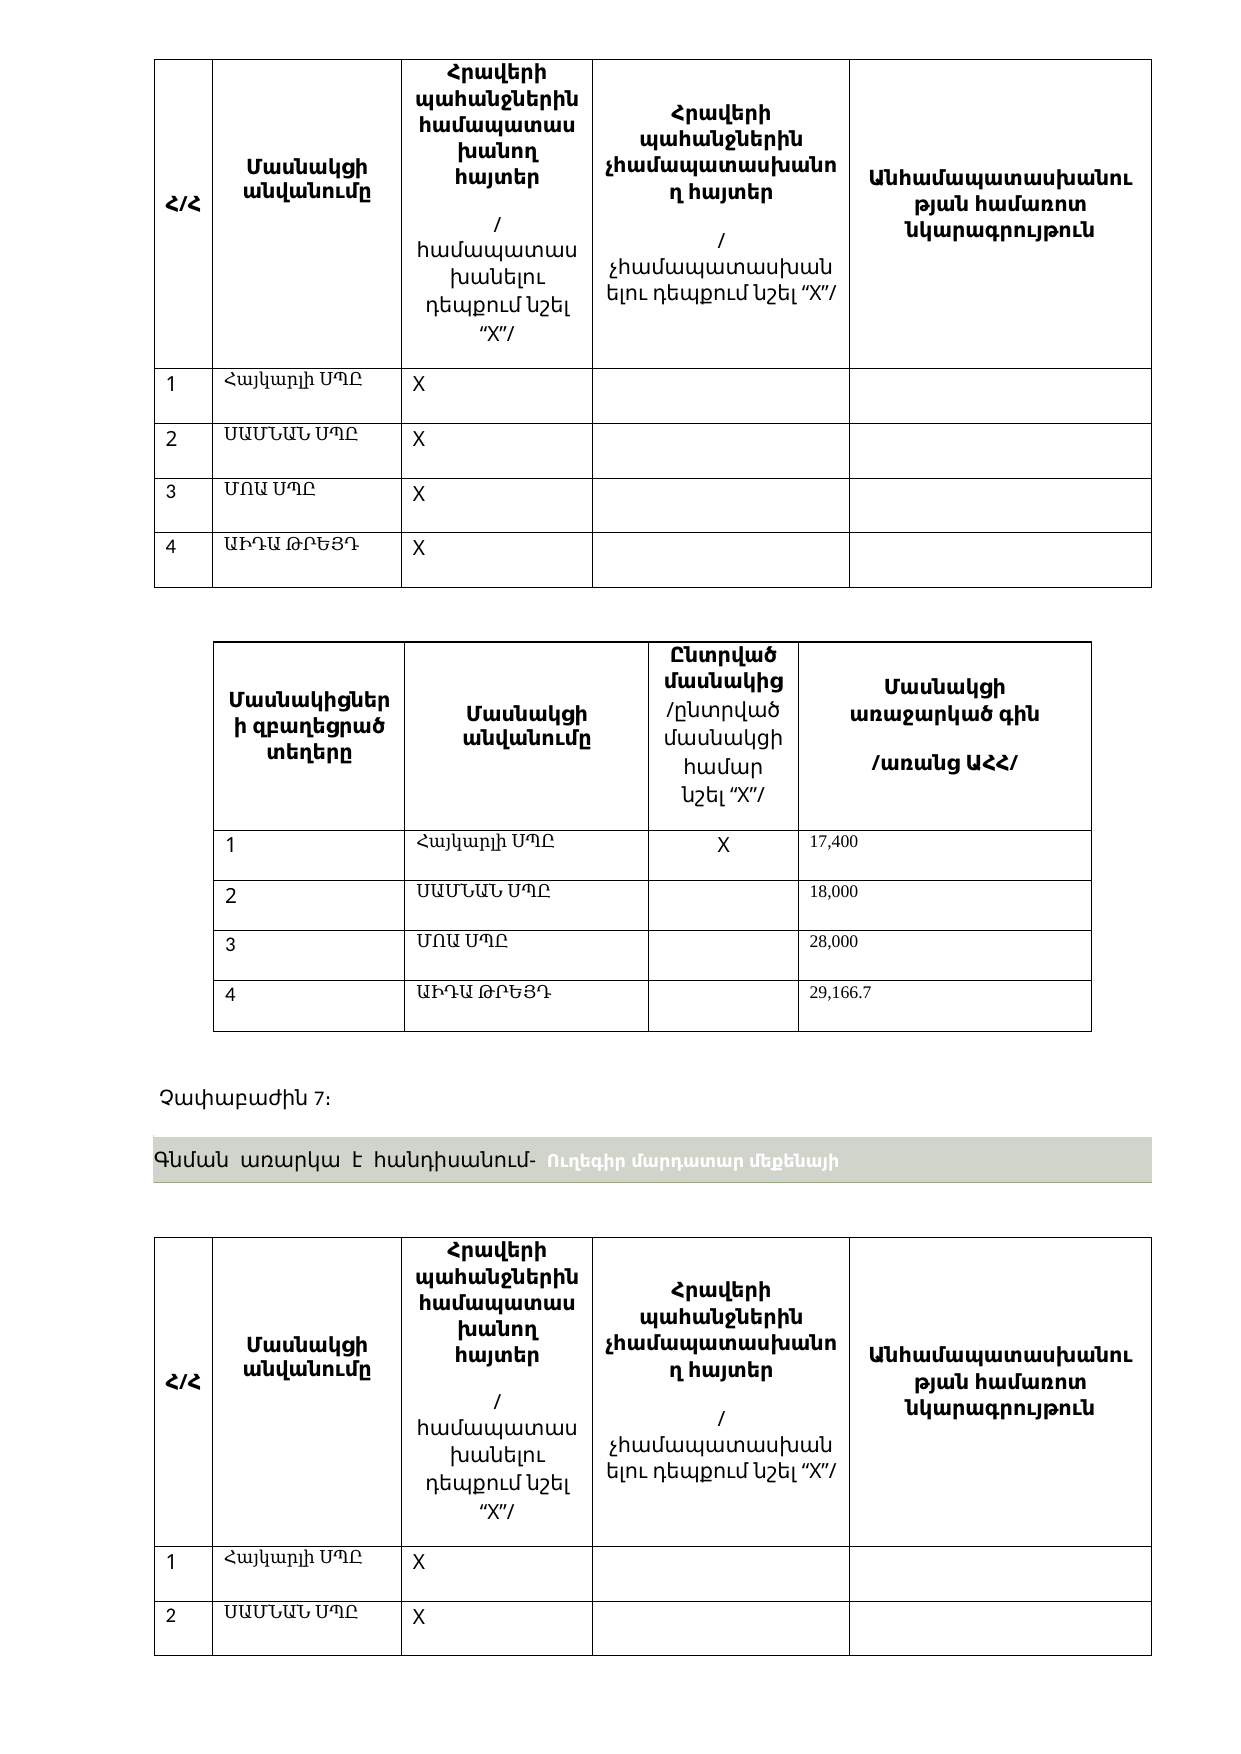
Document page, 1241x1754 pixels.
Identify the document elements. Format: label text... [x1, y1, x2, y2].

table_header Մասնակցի անվանումը [405, 643, 648, 829]
text Չափաբաժին 7։ [153, 1085, 1152, 1110]
table_cell [649, 931, 798, 980]
table_cell 1 [155, 1547, 212, 1601]
table_cell 17,400 [799, 831, 1091, 880]
table_cell [649, 981, 798, 1031]
table_header Հրավերի պահանջներին համապատասխանող հայտեր /համապատասխանելու դեպքում նշել “X”/ [402, 60, 592, 368]
table_cell X [402, 533, 592, 587]
table_header Ընտրված մասնակից /ընտրված մասնակցի համար նշել “X”/ [649, 643, 798, 829]
table_header Մասնակցի անվանումը [213, 60, 401, 368]
table_cell 1 [155, 369, 212, 423]
table_cell Հայկարլի ՍՊԸ [213, 369, 401, 423]
table_cell [850, 424, 1151, 478]
table_cell X [402, 424, 592, 478]
table_header Մասնակիցների զբաղեցրած տեղերը [214, 643, 404, 829]
table_header Հ/Հ [155, 1238, 212, 1546]
table_cell ՍԱՄՆԱՆ ՍՊԸ [213, 1602, 401, 1655]
table_cell ՄՈԱ ՍՊԸ [405, 931, 648, 980]
table_cell Հայկարլի ՍՊԸ [405, 831, 648, 880]
table_cell [850, 1547, 1151, 1601]
table_cell 18,000 [799, 881, 1091, 930]
table_cell X [402, 479, 592, 532]
table_cell [593, 1547, 849, 1601]
table_cell 4 [214, 981, 404, 1031]
table_cell ՍԱՄՆԱՆ ՍՊԸ [213, 424, 401, 478]
table_cell [850, 1602, 1151, 1655]
table_cell [850, 479, 1151, 532]
table_cell 2 [155, 424, 212, 478]
table_cell 3 [214, 931, 404, 980]
table_header Անհամապատասխանության համառոտ նկարագրույթուն [850, 1238, 1151, 1546]
table_cell [593, 424, 849, 478]
table_header Անհամապատասխանության համառոտ նկարագրույթուն [850, 60, 1151, 368]
table_cell 2 [214, 881, 404, 930]
table_cell ՄՈԱ ՍՊԸ [213, 479, 401, 532]
table_cell 4 [155, 533, 212, 587]
table_cell [593, 1602, 849, 1655]
table_cell ԱԻԴԱ ԹՐԵՅԴ [213, 533, 401, 587]
table_header Հրավերի պահանջներին համապատասխանող հայտեր /համապատասխանելու դեպքում նշել “X”/ [402, 1238, 592, 1546]
table_cell 1 [214, 831, 404, 880]
table_cell ԱԻԴԱ ԹՐԵՅԴ [405, 981, 648, 1031]
table_cell X [402, 369, 592, 423]
table_cell 28,000 [799, 931, 1091, 980]
table_cell Հայկարլի ՍՊԸ [213, 1547, 401, 1601]
table_cell 2 [155, 1602, 212, 1655]
table_cell X [402, 1602, 592, 1655]
table_header Հրավերի պահանջներին չհամապատասխանող հայտեր /չհամապատասխանելու դեպքում նշել “X”/ [593, 1238, 849, 1546]
text Գնման առարկա է հանդիսանում- Ուղեգիր մարդատար մեքենայի [153, 1136, 1152, 1183]
table_cell ՍԱՄՆԱՆ ՍՊԸ [405, 881, 648, 930]
table_cell [593, 533, 849, 587]
table_cell X [649, 831, 798, 880]
table_cell X [402, 1547, 592, 1601]
table_cell [850, 369, 1151, 423]
table_cell [850, 533, 1151, 587]
table_cell [593, 479, 849, 532]
table_cell 3 [155, 479, 212, 532]
table_cell 29,166.7 [799, 981, 1091, 1031]
table_header Մասնակցի առաջարկած գին /առանց ԱՀՀ/ [799, 643, 1091, 829]
table_header Հ/Հ [155, 60, 212, 368]
table_cell [649, 881, 798, 930]
table_header Հրավերի պահանջներին չհամապատասխանող հայտեր /չհամապատասխանելու դեպքում նշել “X”/ [593, 60, 849, 368]
table_cell [593, 369, 849, 423]
table_header Մասնակցի անվանումը [213, 1238, 401, 1546]
